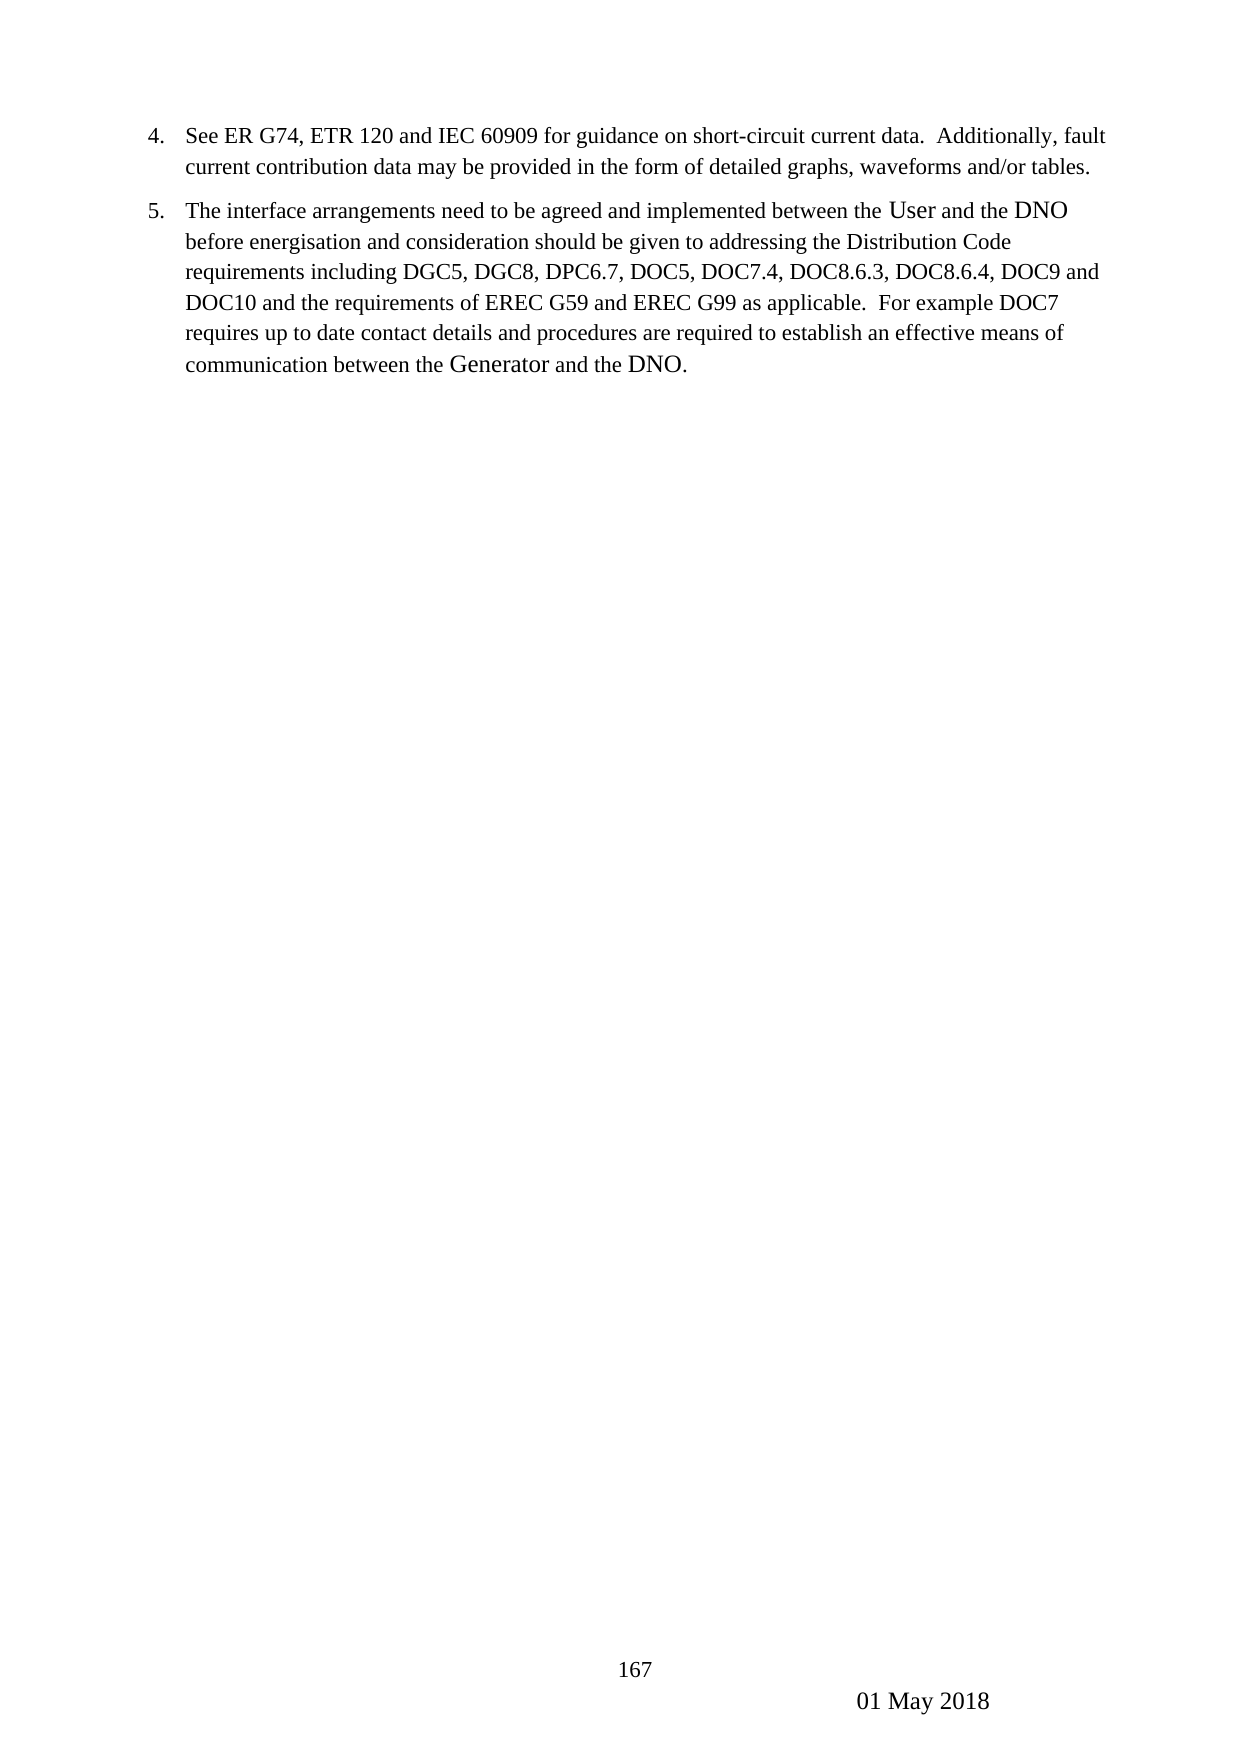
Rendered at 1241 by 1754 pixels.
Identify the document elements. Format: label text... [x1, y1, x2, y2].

list See ER G74, ETR 120 and IEC 60909 for guidance on short-circuit current data. Additionally, fault current contribution data may be provided in the form of detailed graphs, waveforms and/or tables. [148, 123, 1122, 179]
list The interface arrangements need to be agreed and implemented between the User and the DNO before energisation and consideration should be given to addressing the Distribution Code requirements including DGC5, DGC8, DPC6.7, DOC5, DOC7.4, DOC8.6.3, DOC8.6.4, DOC9 and DOC10 and the requirements of EREC G59 and EREC G99 as applicable. For example DOC7 requires up to date contact details and procedures are required to establish an effective means of communication between the Generator and the DNO. [148, 196, 1122, 378]
